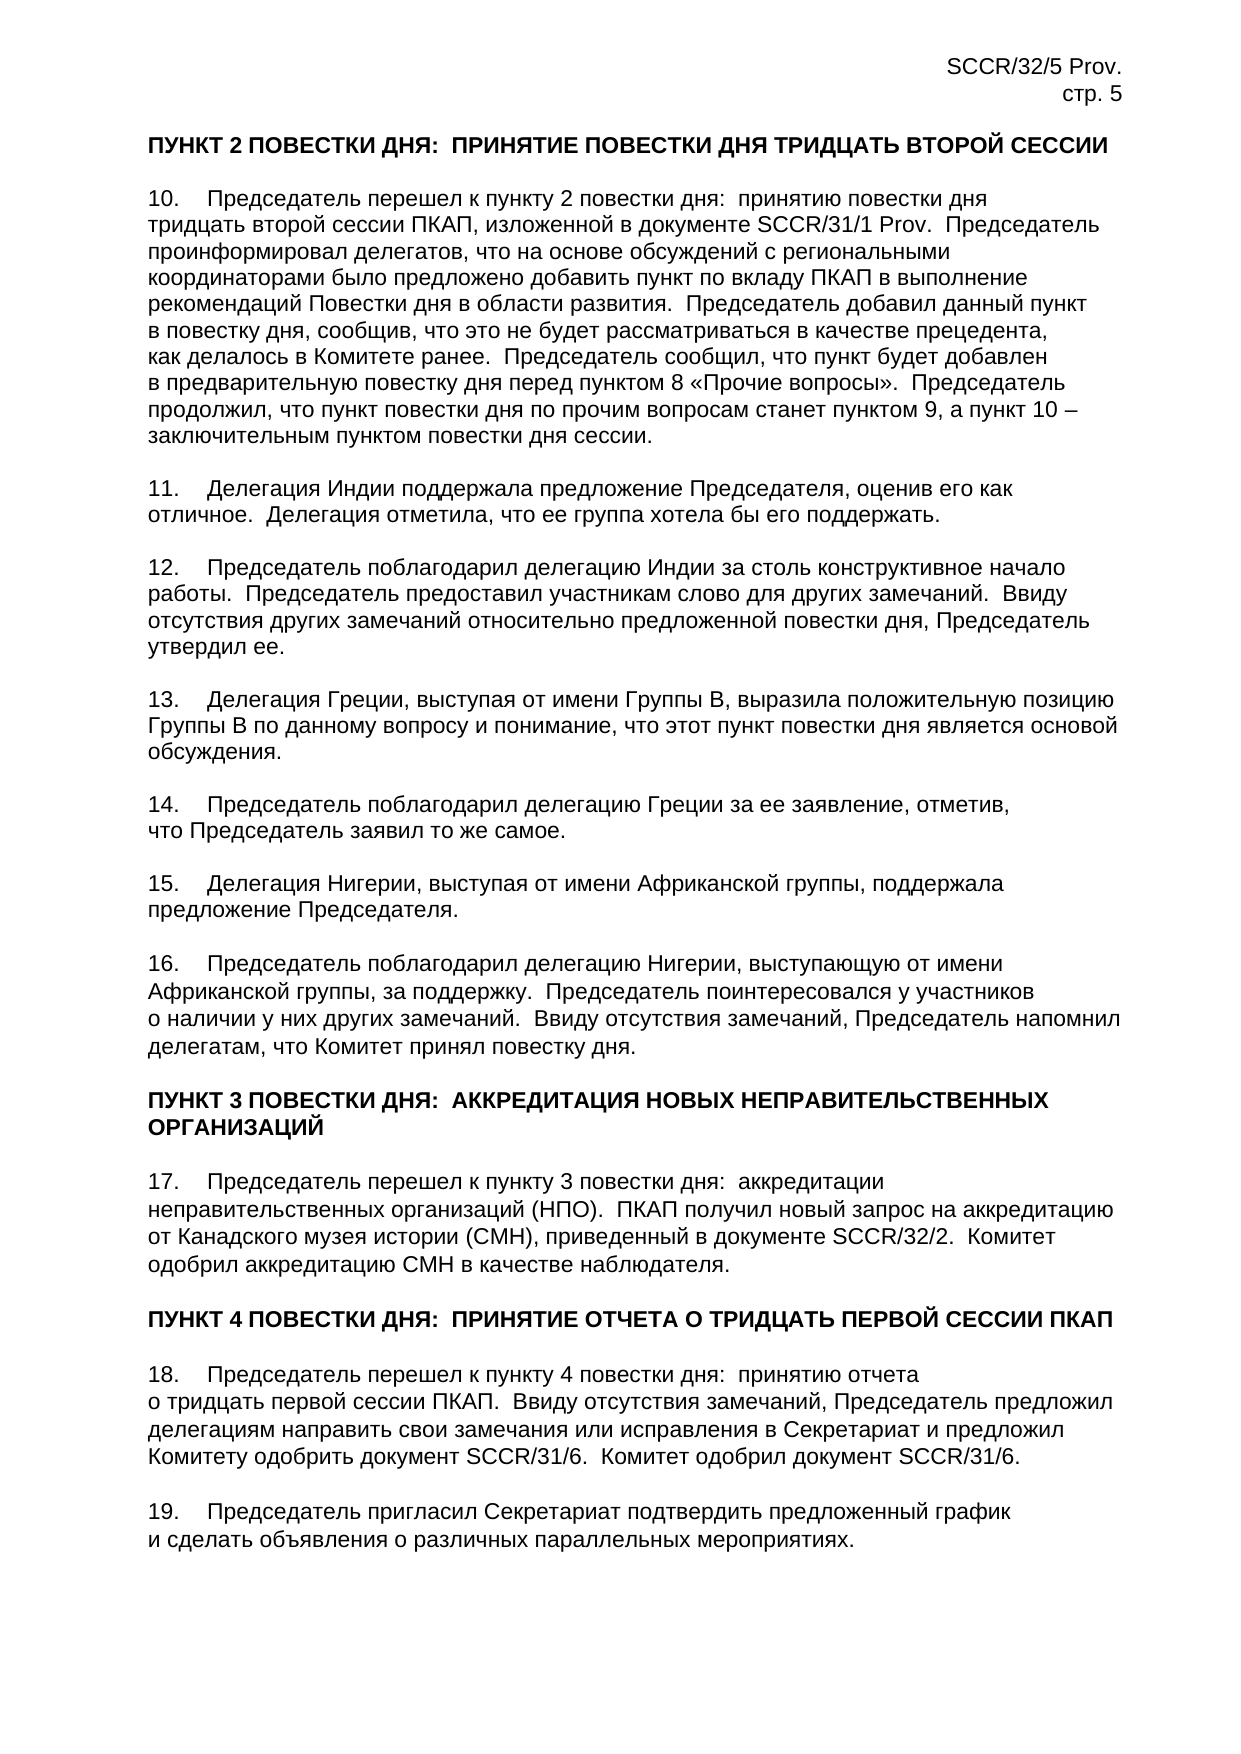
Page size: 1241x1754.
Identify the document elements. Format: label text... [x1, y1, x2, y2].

list Председатель поблагодарил делегацию Греции за ее заявление, отметив, что Председатель заявил то же самое. [148, 791, 1122, 844]
list Председатель перешел к пункту 2 повестки дня: принятию повестки дня тридцать второй сессии ПКАП, изложенной в документе SCCR/31/1 Prov. Председатель проинформировал делегатов, что на основе обсуждений с региональными координаторами было предложено добавить пункт по вкладу ПКАП в выполнение рекомендаций Повестки дня в области развития. Председатель добавил данный пункт в повестку дня, сообщив, что это не будет рассматриваться в качестве прецедента, как делалось в Комитете ранее. Председатель сообщил, что пункт будет добавлен в предварительную повестку дня перед пунктом 8 «Прочие вопросы». Председатель продолжил, что пункт повестки дня по прочим вопросам станет пунктом 9, а пункт 10 – заключительным пунктом повестки дня сессии. [148, 185, 1122, 448]
list Делегация Нигерии, выступая от имени Африканской группы, поддержала предложение Председателя. [148, 870, 1122, 923]
text ПУНКТ 4 ПОВЕСТКИ ДНЯ: ПРИНЯТИЕ ОТЧЕТА О ТРИДЦАТЬ ПЕРВОЙ СЕССИИ ПКАП [148, 1304, 1122, 1332]
list Председатель поблагодарил делегацию Индии за столь конструктивное начало работы. Председатель предоставил участникам слово для других замечаний. Ввиду отсутствия других замечаний относительно предложенной повестки дня, Председатель утвердил ее. [148, 554, 1122, 659]
list Делегация Греции, выступая от имени Группы B, выразила положительную позицию Группы B по данному вопросу и понимание, что этот пункт повестки дня является основой обсуждения. [148, 686, 1122, 765]
list Председатель перешел к пункту 4 повестки дня: принятию отчета о тридцать первой сессии ПКАП. Ввиду отсутствия замечаний, Председатель предложил делегациям направить свои замечания или исправления в Секретариат и предложил Комитету одобрить документ SCCR/31/6. Комитет одобрил документ SCCR/31/6. [148, 1359, 1122, 1469]
list Председатель поблагодарил делегацию Нигерии, выступающую от имени Африканской группы, за поддержку. Председатель поинтересовался у участников о наличии у них других замечаний. Ввиду отсутствия замечаний, Председатель напомнил делегатам, что Комитет принял повестку дня. [148, 949, 1122, 1059]
text ПУНКТ 2 ПОВЕСТКИ ДНЯ: ПРИНЯТИЕ ПОВЕСТКИ ДНЯ ТРИДЦАТЬ ВТОРОЙ СЕССИИ [148, 132, 1122, 158]
text ПУНКТ 3 ПОВЕСТКИ ДНЯ: АККРЕДИТАЦИЯ НОВЫХ НЕПРАВИТЕЛЬСТВЕННЫХ ОРГАНИЗАЦИЙ [148, 1086, 1122, 1141]
list Председатель перешел к пункту 3 повестки дня: аккредитации неправительственных организаций (НПО). ПКАП получил новый запрос на аккредитацию от Канадского музея истории (CMH), приведенный в документе SCCR/32/2. Комитет одобрил аккредитацию CMH в качестве наблюдателя. [148, 1167, 1122, 1277]
list Делегация Индии поддержала предложение Председателя, оценив его как отличное. Делегация отметила, что ее группа хотела бы его поддержать. [148, 475, 1122, 527]
list Председатель пригласил Секретариат подтвердить предложенный график и сделать объявления о различных параллельных мероприятиях. [148, 1497, 1122, 1552]
